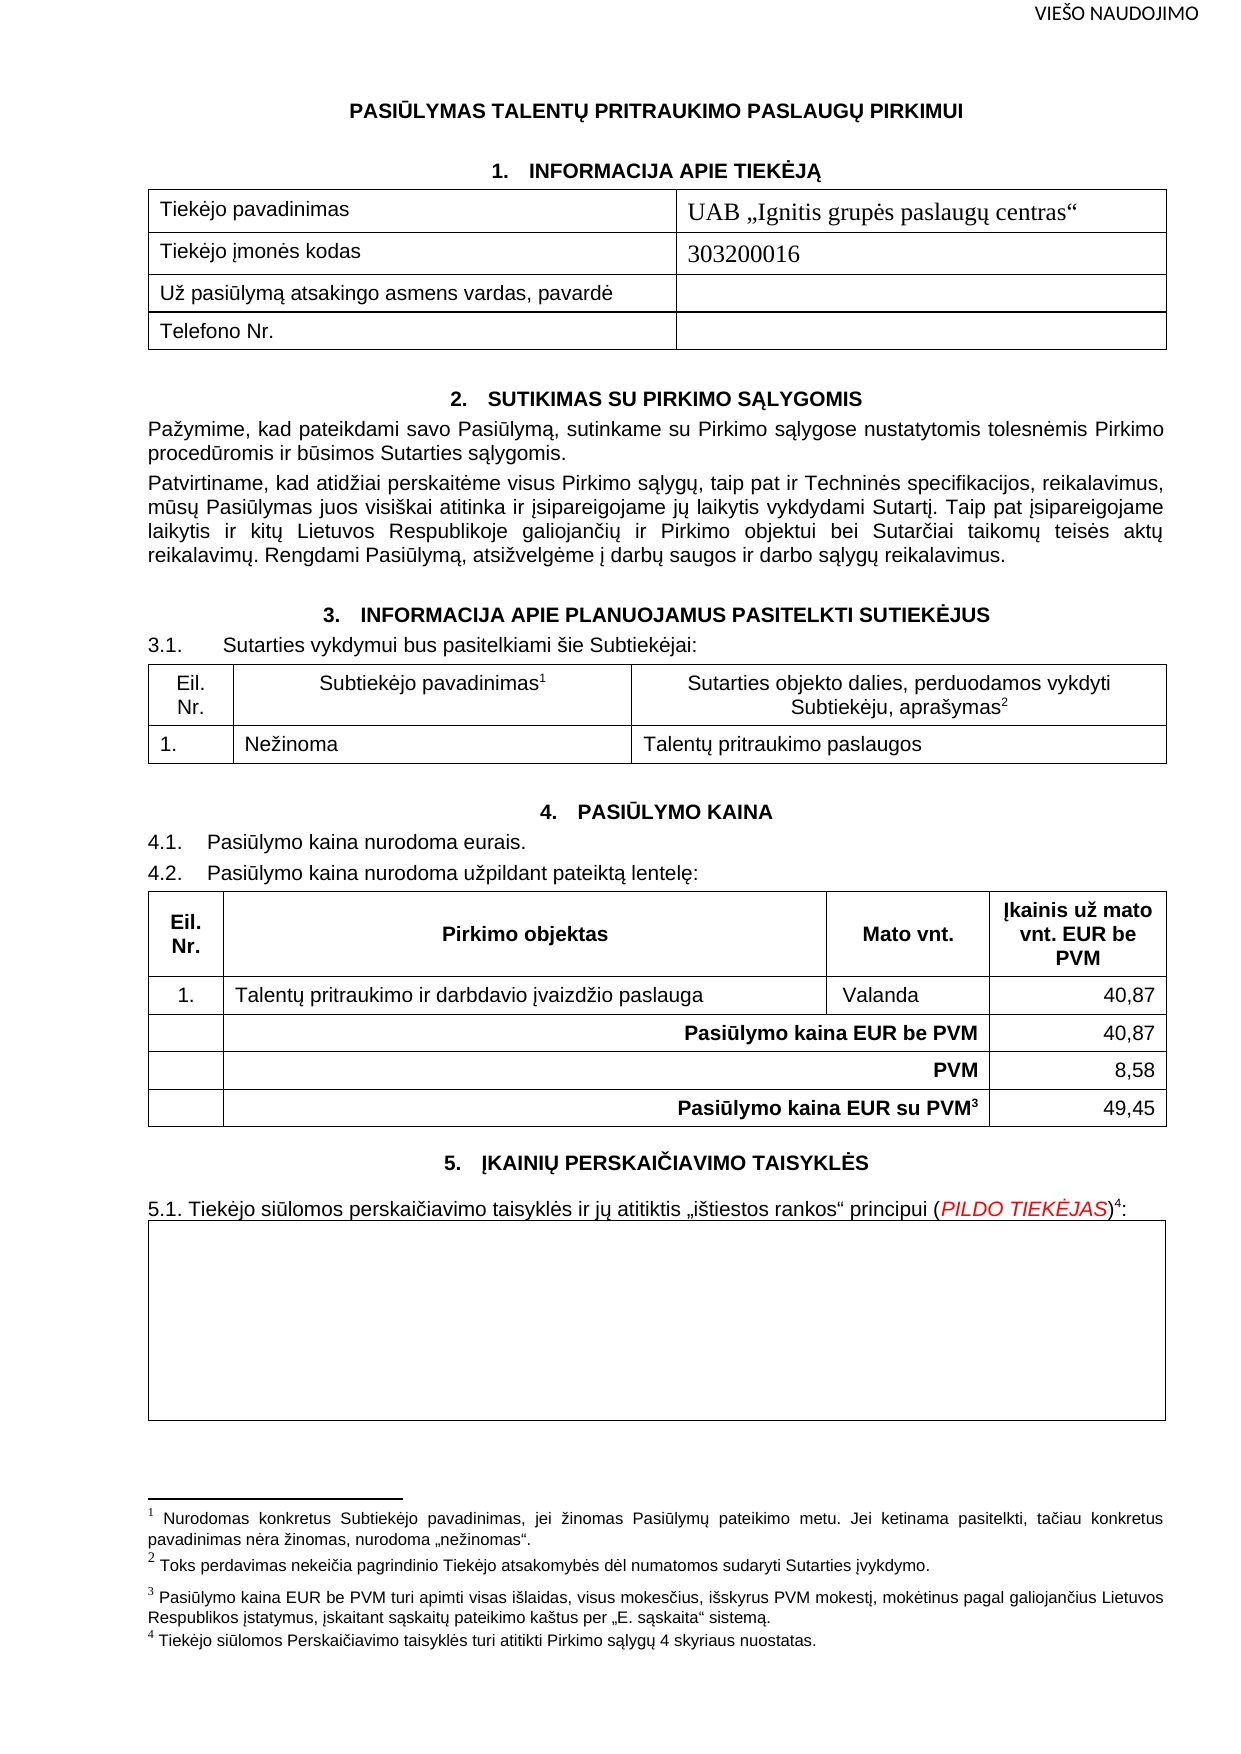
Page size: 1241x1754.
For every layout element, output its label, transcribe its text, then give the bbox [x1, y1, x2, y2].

table_cell PVM [224, 1052, 989, 1088]
table_header Sutarties objekto dalies, perduodamos vykdyti Subtiekėju, aprašymas [632, 665, 1166, 725]
list Pasiūlymo kaina nurodoma eurais. [148, 830, 1165, 854]
table_header Tiekėjo pavadinimas [149, 190, 676, 232]
table_header Eil. Nr. [149, 665, 233, 725]
table_header [149, 1221, 1165, 1420]
table_cell Nežinoma [234, 726, 631, 762]
table_cell 40,87 [990, 977, 1166, 1013]
table_header UAB „Ignitis grupės paslaugų centras“ [677, 190, 1166, 232]
subtitle PASIŪLYMO KAINA [148, 800, 1165, 824]
table_cell [149, 1052, 223, 1088]
subtitle INFORMACIJA APIE PLANUOJAMUS PASITELKTI SUTIEKĖJUS [148, 603, 1165, 627]
table_cell [677, 275, 1166, 311]
table_header Pirkimo objektas [224, 892, 826, 976]
table_cell 8,58 [990, 1052, 1166, 1088]
text 5.1. Tiekėjo siūlomos perskaičiavimo taisyklės ir jų atitiktis „ištiestos rankos“ principui (PILDO TIEKĖJAS): [148, 1196, 1165, 1220]
subtitle PASIŪLYMAS TALENTŲ PRITRAUKIMO PASLAUGŲ PIRKIMUI [148, 99, 1165, 123]
table_header Subtiekėjo pavadinimas [234, 665, 631, 725]
list Pasiūlymo kaina nurodoma užpildant pateiktą lentelę: [148, 860, 1165, 884]
table_cell 303200016 [677, 233, 1166, 274]
table_cell [149, 1015, 223, 1051]
subtitle INFORMACIJA APIE TIEKĖJĄ [148, 159, 1165, 183]
table_cell [677, 313, 1166, 349]
table_cell Pasiūlymo kaina EUR su PVM [224, 1090, 989, 1126]
table_cell 1. [149, 726, 233, 762]
list ĮKAINIŲ PERSKAIČIAVIMO TAISYKLĖS [148, 1151, 1165, 1175]
table_header Mato vnt. [827, 892, 989, 976]
table_cell [149, 1090, 223, 1126]
text Patvirtiname, kad atidžiai perskaitėme visus Pirkimo sąlygų, taip pat ir Techninės specifikacijos, reikalavimus, mūsų Pasiūlymas juos visiškai atitinka ir įsipareigojame jų laikytis vykdydami Sutartį. Taip pat įsipareigojame laikytis ir kitų Lietuvos Respublikoje galiojančių ir Pirkimo objektui bei Sutarčiai taikomų teisės aktų reikalavimų. Rengdami Pasiūlymą, atsižvelgėme į darbų saugos ir darbo sąlygų reikalavimus. [148, 471, 1165, 567]
table_header Įkainis už mato vnt. EUR be PVM [990, 892, 1166, 976]
text Pažymime, kad pateikdami savo Pasiūlymą, sutinkame su Pirkimo sąlygose nustatytomis tolesnėmis Pirkimo procedūromis ir būsimos Sutarties sąlygomis. [148, 417, 1165, 464]
table_cell Telefono Nr. [149, 313, 676, 349]
table_cell Talentų pritraukimo ir darbdavio įvaizdžio paslauga [224, 977, 826, 1013]
subtitle SUTIKIMAS SU PIRKIMO SĄLYGOMIS [148, 386, 1165, 410]
list Sutarties vykdymui bus pasitelkiami šie Subtiekėjai: [148, 633, 1165, 657]
table_cell Už pasiūlymą atsakingo asmens vardas, pavardė [149, 275, 676, 311]
table_cell Valanda [827, 977, 989, 1013]
table_cell 1. [149, 977, 223, 1013]
table_cell 40,87 [990, 1015, 1166, 1051]
table_cell Talentų pritraukimo paslaugos [632, 726, 1166, 762]
table_cell Tiekėjo įmonės kodas [149, 233, 676, 274]
table_cell Pasiūlymo kaina EUR be PVM [224, 1015, 989, 1051]
table_cell 49,45 [990, 1090, 1166, 1126]
table_header Eil. Nr. [149, 892, 223, 976]
